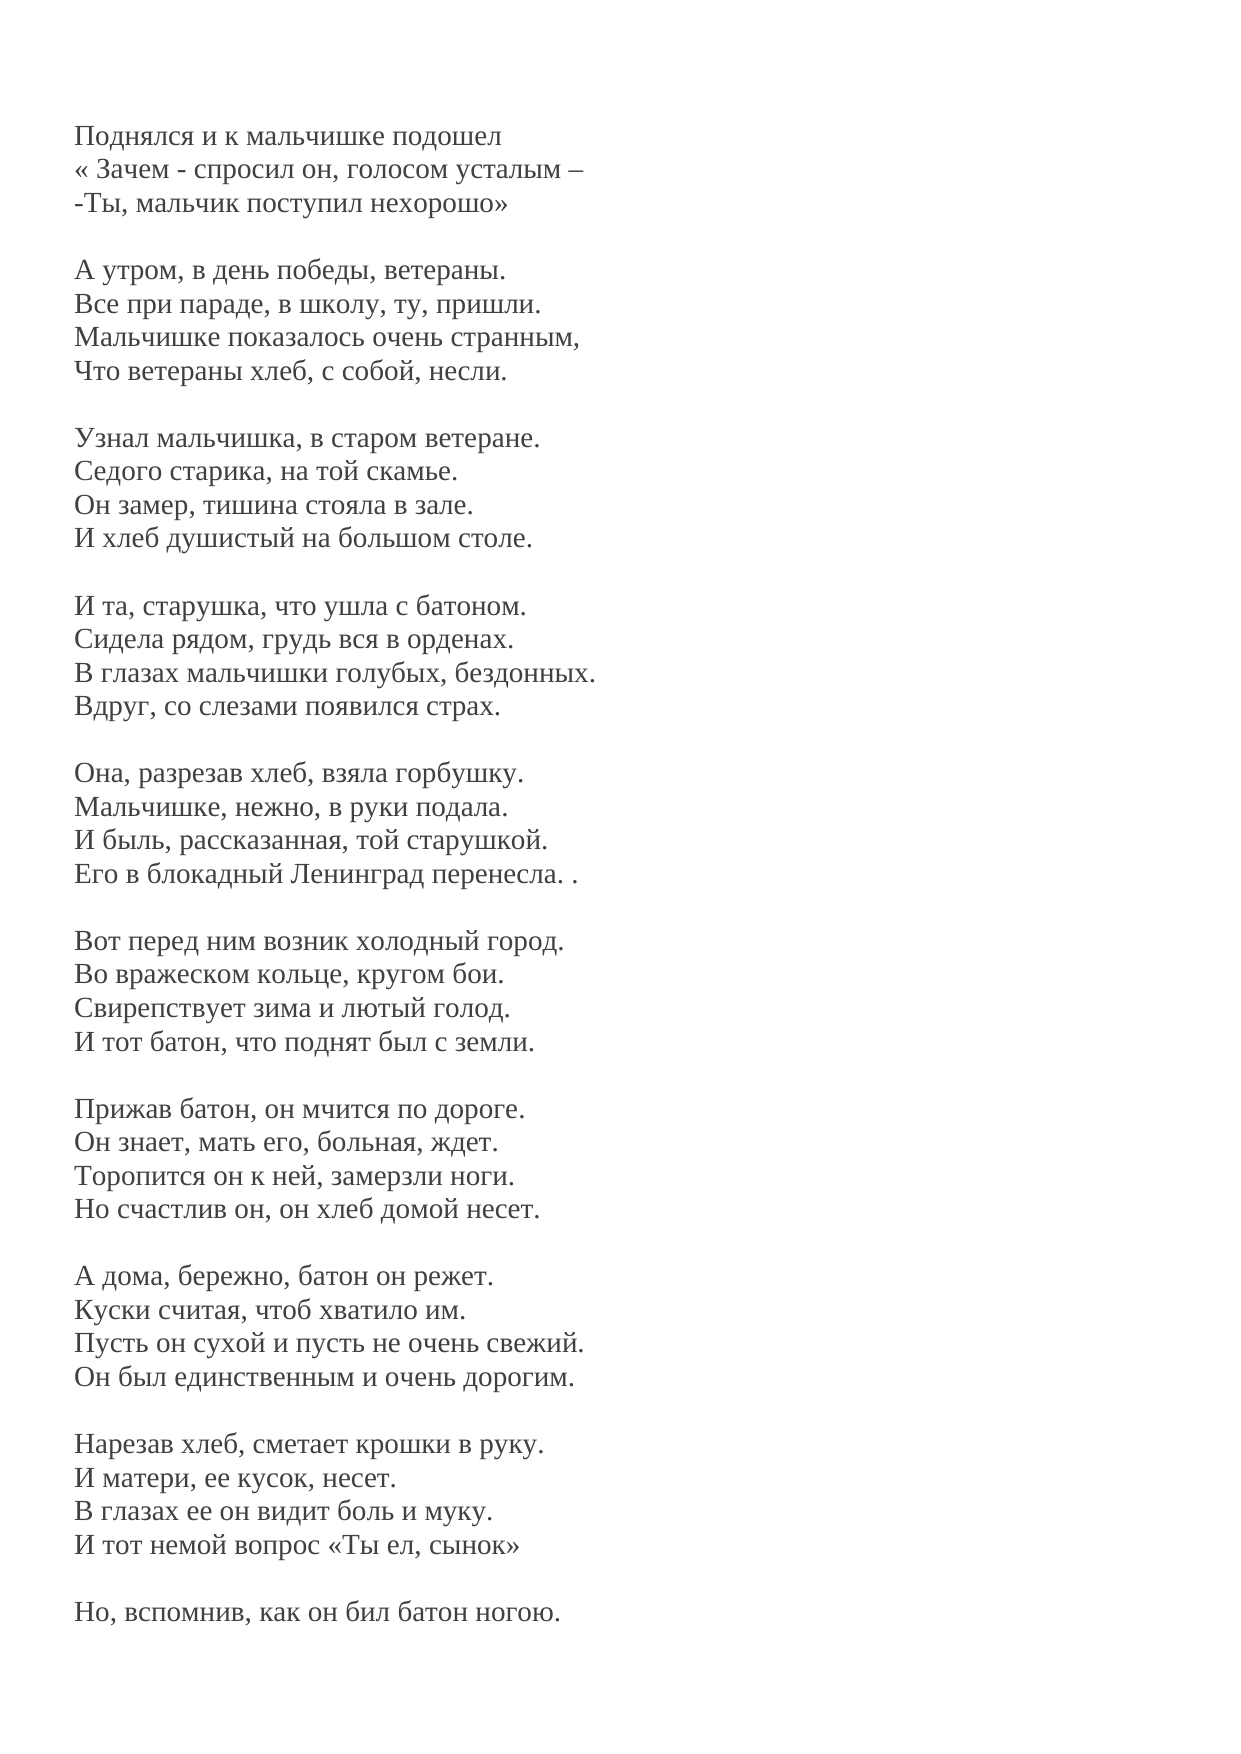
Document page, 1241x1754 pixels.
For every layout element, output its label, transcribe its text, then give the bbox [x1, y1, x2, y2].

text Вдруг, со слезами появился страх. [74, 688, 1196, 722]
text Торопится он к ней, замерзли ноги. [74, 1158, 1196, 1191]
text Седого старика, на той скамье. [74, 453, 1196, 487]
text И тот батон, что поднят был с земли. [74, 1024, 1196, 1057]
text Куски считая, чтоб хватило им. [74, 1292, 1196, 1326]
text А дома, бережно, батон он режет. [74, 1258, 1196, 1292]
text Пусть он сухой и пусть не очень свежий. [74, 1326, 1196, 1359]
text Он замер, тишина стояла в зале. [74, 487, 1196, 521]
text В глазах ее он видит боль и муку. [74, 1493, 1196, 1527]
text Нарезав хлеб, сметает крошки в руку. [74, 1426, 1196, 1460]
text Прижав батон, он мчится по дороге. [74, 1091, 1196, 1124]
text Но, вспомнив, как он бил батон ногою. [74, 1594, 1196, 1627]
text И та, старушка, что ушла с батоном. [74, 588, 1196, 621]
text А утром, в день победы, ветераны. [74, 252, 1196, 286]
text -Ты, мальчик поступил нехорошо» [74, 185, 1196, 219]
text Поднялся и к мальчишке подошел [74, 118, 1196, 152]
text Что ветераны хлеб, с собой, несли. [74, 353, 1196, 386]
text И тот немой вопрос «Ты ел, сынок» [74, 1527, 1196, 1560]
text И быль, рассказанная, той старушкой. [74, 822, 1196, 856]
text И хлеб душистый на большом столе. [74, 521, 1196, 554]
text Свирепствует зима и лютый голод. [74, 990, 1196, 1024]
text Вот перед ним возник холодный город. [74, 923, 1196, 957]
text Она, разрезав хлеб, взяла горбушку. [74, 755, 1196, 789]
text « Зачем - спросил он, голосом усталым – [74, 152, 1196, 185]
text Мальчишке, нежно, в руки подала. [74, 789, 1196, 822]
text Он знает, мать его, больная, ждет. [74, 1124, 1196, 1158]
text И матери, ее кусок, несет. [74, 1460, 1196, 1493]
text Все при параде, в школу, ту, пришли. [74, 286, 1196, 319]
text Мальчишке показалось очень странным, [74, 319, 1196, 353]
text В глазах мальчишки голубых, бездонных. [74, 655, 1196, 688]
text Узнал мальчишка, в старом ветеране. [74, 420, 1196, 453]
text Его в блокадный Ленинград перенесла. . [74, 856, 1196, 889]
text Но счастлив он, он хлеб домой несет. [74, 1191, 1196, 1225]
text Он был единственным и очень дорогим. [74, 1359, 1196, 1393]
text Во вражеском кольце, кругом бои. [74, 957, 1196, 990]
text Сидела рядом, грудь вся в орденах. [74, 621, 1196, 655]
